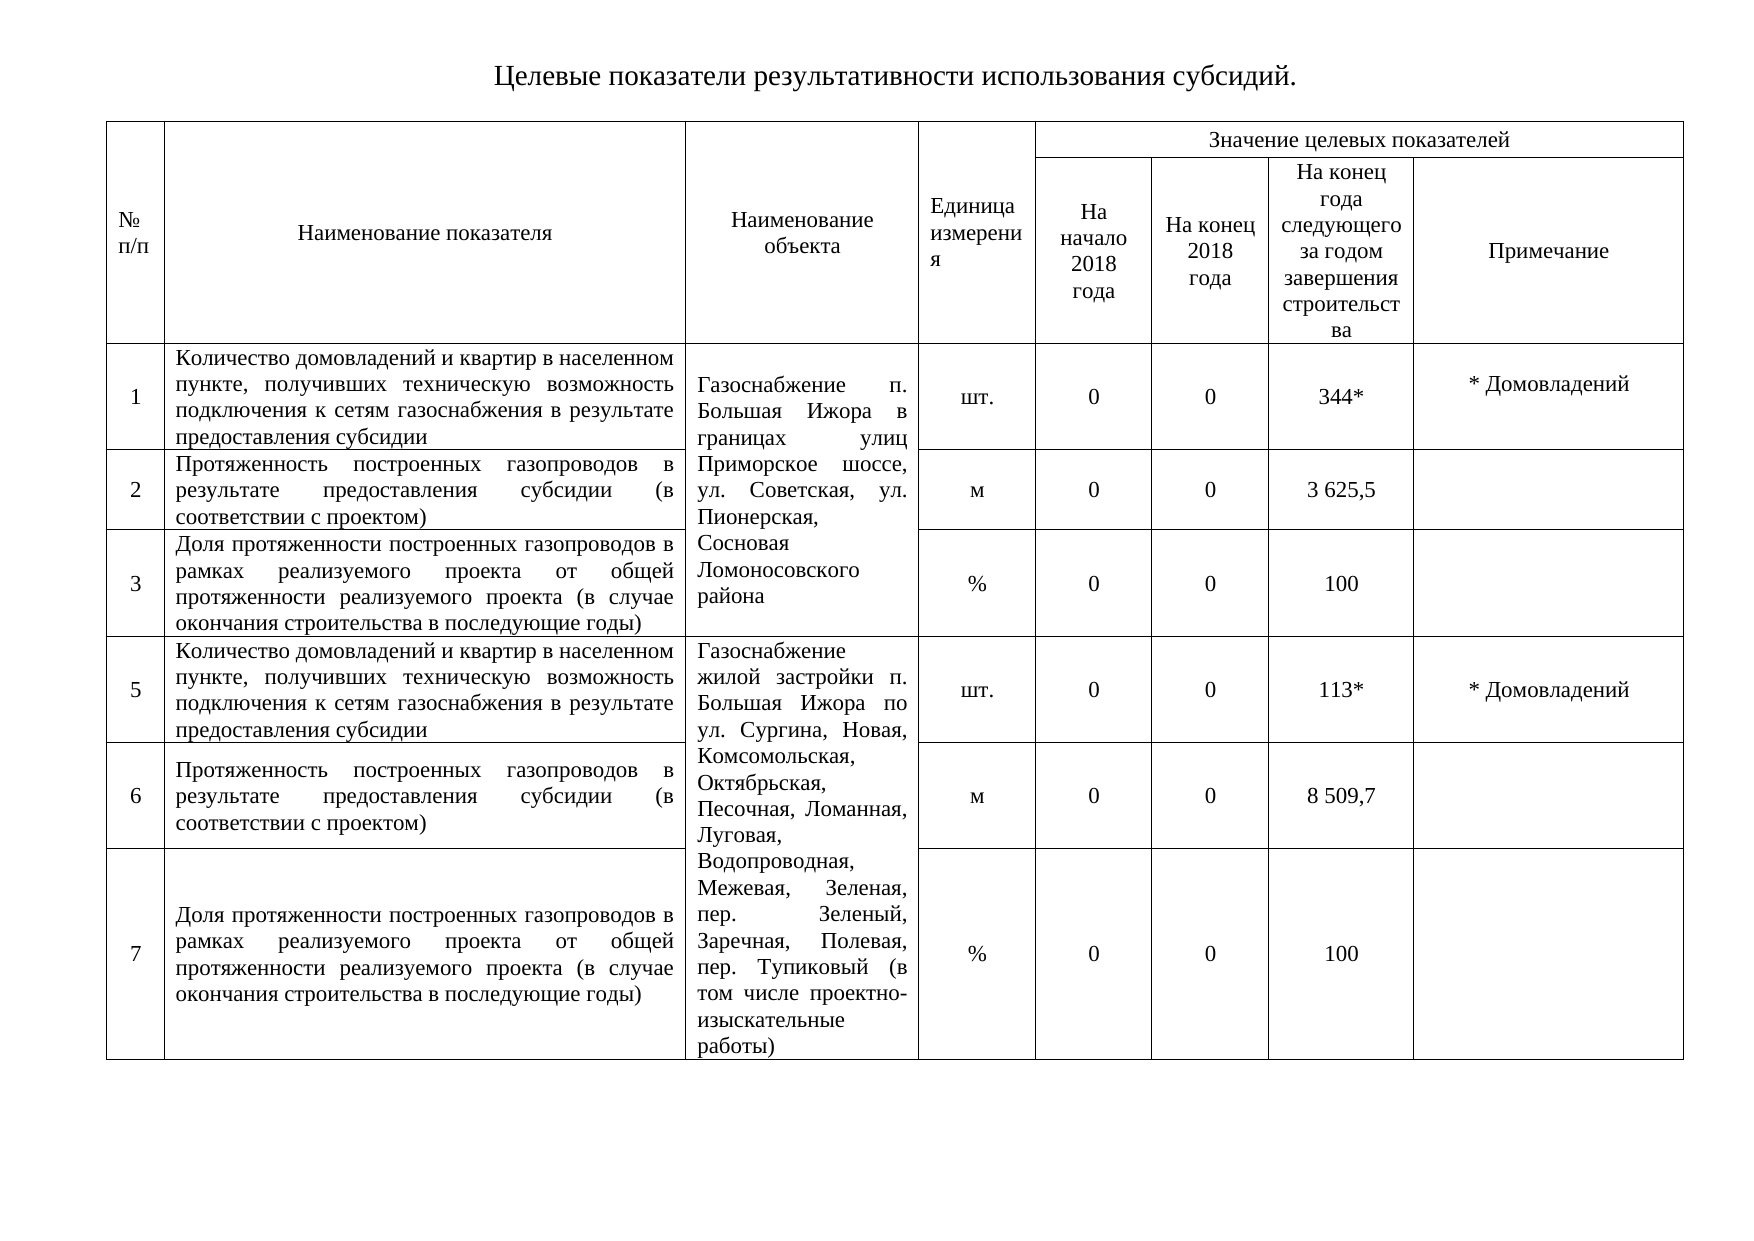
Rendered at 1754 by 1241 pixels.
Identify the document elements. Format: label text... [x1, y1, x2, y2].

table_cell Газоснабжение п. Большая Ижора в границах улиц Приморское шоссе, ул. Советская, ул. Пионерская, Сосновая Ломоносовского района [686, 344, 918, 636]
table_cell 0 [1152, 849, 1268, 1058]
table_cell * Домовладений [1414, 344, 1683, 449]
table_cell Значение целевых показателей [1036, 122, 1683, 157]
table_cell 0 [1036, 743, 1151, 848]
table_cell Наименование объекта [686, 122, 918, 343]
table_cell 1 [107, 344, 164, 449]
table_cell На конец 2018 года [1152, 158, 1268, 343]
table_cell На начало 2018 года [1036, 158, 1151, 343]
table_cell [1414, 530, 1683, 636]
table_cell 7 [107, 849, 164, 1058]
table_cell м [919, 743, 1035, 848]
table_header Целевые показатели результативности использования субсидий. [107, 58, 1684, 121]
table_cell м [919, 450, 1035, 529]
table_cell [1414, 743, 1683, 848]
table_cell 5 [107, 637, 164, 742]
table_cell шт. [919, 637, 1035, 742]
table_cell 2 [107, 450, 164, 529]
table_cell 0 [1036, 530, 1151, 636]
table_cell [1414, 450, 1683, 529]
table_cell 0 [1152, 743, 1268, 848]
table_cell % [919, 530, 1035, 636]
table_cell 113* [1269, 637, 1413, 742]
table_cell Единица измерения [919, 122, 1035, 343]
table_cell На конец года следующего за годом завершения строительства [1269, 158, 1413, 343]
table_cell Доля протяженности построенных газопроводов в рамках реализуемого проекта от общей протяженности реализуемого проекта (в случае окончания строительства в последующие годы) [165, 530, 685, 636]
table_cell Количество домовладений и квартир в населенном пункте, получивших техническую возможность подключения к сетям газоснабжения в результате предоставления субсидии [165, 637, 685, 742]
table_cell Доля протяженности построенных газопроводов в рамках реализуемого проекта от общей протяженности реализуемого проекта (в случае окончания строительства в последующие годы) [165, 849, 685, 1058]
table_cell 0 [1152, 450, 1268, 529]
table_cell 6 [107, 743, 164, 848]
table_cell Количество домовладений и квартир в населенном пункте, получивших техническую возможность подключения к сетям газоснабжения в результате предоставления субсидии [165, 344, 685, 449]
table_cell 0 [1152, 637, 1268, 742]
table_cell № п/п [107, 122, 164, 343]
table_cell [1414, 849, 1683, 1058]
table_cell 0 [1152, 344, 1268, 449]
table_cell Газоснабжение жилой застройки п. Большая Ижора по ул. Сургина, Новая, Комсомольская, Октябрьская, Песочная, Ломанная, Луговая, Водопроводная, Межевая, Зеленая, пер. Зеленый, Заречная, Полевая, пер. Тупиковый (в том числе проектно-изыскательные работы) [686, 637, 918, 1058]
table_cell 344* [1269, 344, 1413, 449]
table_cell Протяженность построенных газопроводов в результате предоставления субсидии (в соответствии с проектом) [165, 743, 685, 848]
table_cell шт. [919, 344, 1035, 449]
table_cell 0 [1036, 849, 1151, 1058]
table_cell Наименование показателя [165, 122, 685, 343]
table_cell 0 [1036, 450, 1151, 529]
table_cell 8 509,7 [1269, 743, 1413, 848]
table_cell 0 [1036, 344, 1151, 449]
table_cell Протяженность построенных газопроводов в результате предоставления субсидии (в соответствии с проектом) [165, 450, 685, 529]
table_cell 100 [1269, 849, 1413, 1058]
table_cell * Домовладений [1414, 637, 1683, 742]
table_cell Примечание [1414, 158, 1683, 343]
table_cell % [919, 849, 1035, 1058]
table_cell 3 625,5 [1269, 450, 1413, 529]
table_cell 3 [107, 530, 164, 636]
table_cell 0 [1152, 530, 1268, 636]
table_cell 0 [1036, 637, 1151, 742]
table_cell 100 [1269, 530, 1413, 636]
